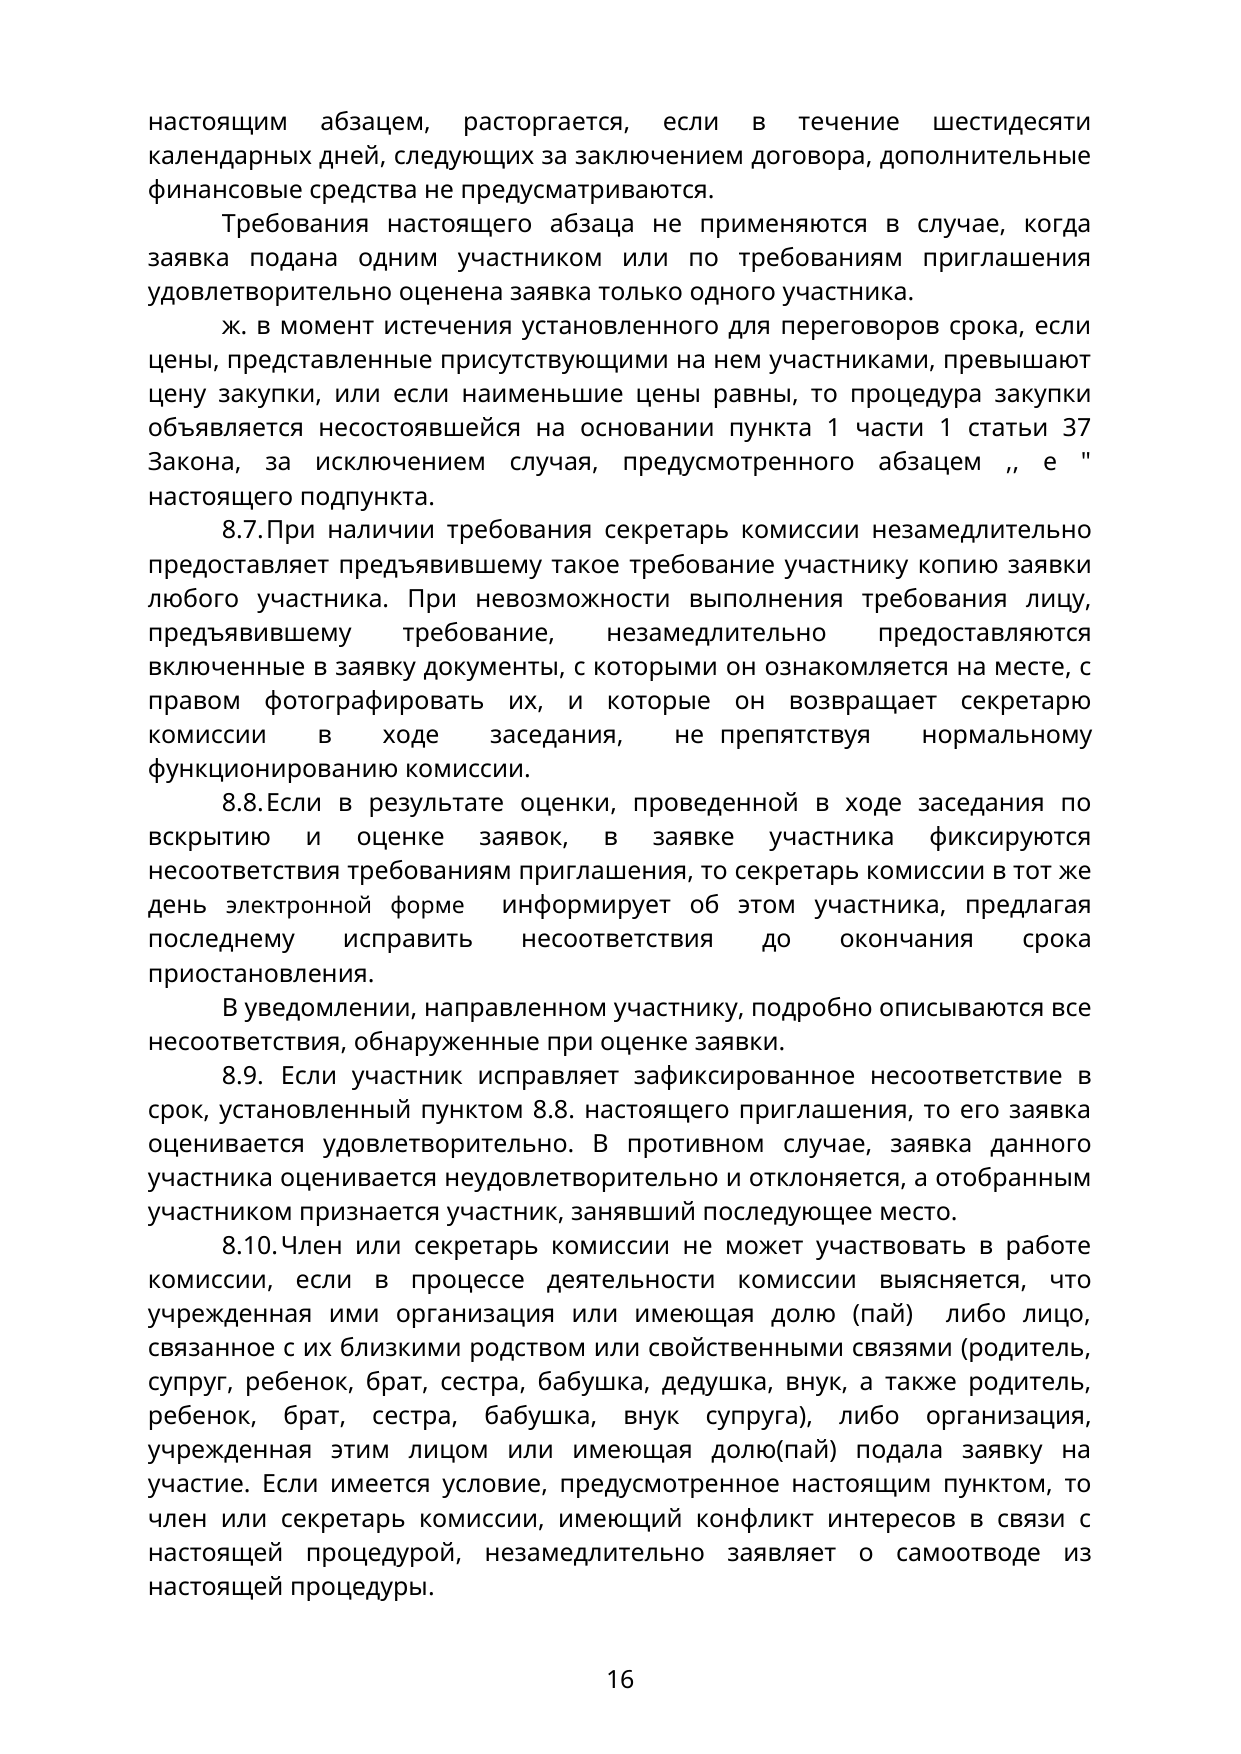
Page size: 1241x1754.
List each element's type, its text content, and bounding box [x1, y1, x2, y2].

text 8.8. Если в результате оценки, проведенной в ходе заседания по вскрытию и оценке заявок, в заявке участника фиксируются несоответствия требованиям приглашения, то секретарь комиссии в тот же день электронной форме информирует об этом участника, предлагая последнему исправить несоответствия до окончания срока приостановления. [148, 785, 1092, 989]
text 8.10. Член или секретарь комиссии не может участвовать в работе комиссии, если в процессе деятельности комиссии выясняется, что учрежденная ими организация или имеющая долю (пай) либо лицо, связанное с их близкими родством или свойственными связями (родитель, супруг, ребенок, брат, сестра, бабушка, дедушка, внук, а также родитель, ребенок, брат, сестра, бабушка, внук супруга), либо организация, учрежденная этим лицом или имеющая долю(пай) подала заявку на участие. Если имеется условие, предусмотренное настоящим пунктом, то член или секретарь комиссии, имеющий конфликт интересов в связи с настоящей процедурой, незамедлительно заявляет о самоотводе из настоящей процедуры. [148, 1228, 1092, 1602]
text 8.7. При наличии требования секретарь комиссии незамедлительно предоставляет предъявившему такое требование участнику копию заявки любого участника. При невозможности выполнения требования лицу, предъявившему требование, незамедлительно предоставляются включенные в заявку документы, с которыми он ознакомляется на месте, с правом фотографировать их, и которые он возвращает секретарю комиссии в ходе заседания, не препятствуя нормальному функционированию комиссии. [148, 512, 1092, 785]
text Требования настоящего абзаца не применяются в случае, когда заявка подана одним участником или по требованиям приглашения удовлетворительно оценена заявка только одного участника. [148, 206, 1092, 308]
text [148, 103, 1092, 206]
text ж. в момент истечения установленного для переговоров срока, если цены, представленные присутствующими на нем участниками, превышают цену закупки, или если наименьшие цены равны, то процедура закупки объявляется несостоявшейся на основании пункта 1 части 1 статьи 37 Закона, за исключением случая, предусмотренного абзацем ,, е " настоящего подпункта. [148, 308, 1092, 512]
text 8.9. Если участник исправляет зафиксированное несоответствие в срок, установленный пунктом 8.8. настоящего приглашения, то его заявка оценивается удовлетворительно. В противном случае, заявка данного участника оценивается неудовлетворительно и отклоняется, а отобранным участником признается участник, занявший последующее место. [148, 1057, 1092, 1228]
text В уведомлении, направленном участнику, подробно описываются все несоответствия, обнаруженные при оценке заявки. [148, 989, 1092, 1057]
